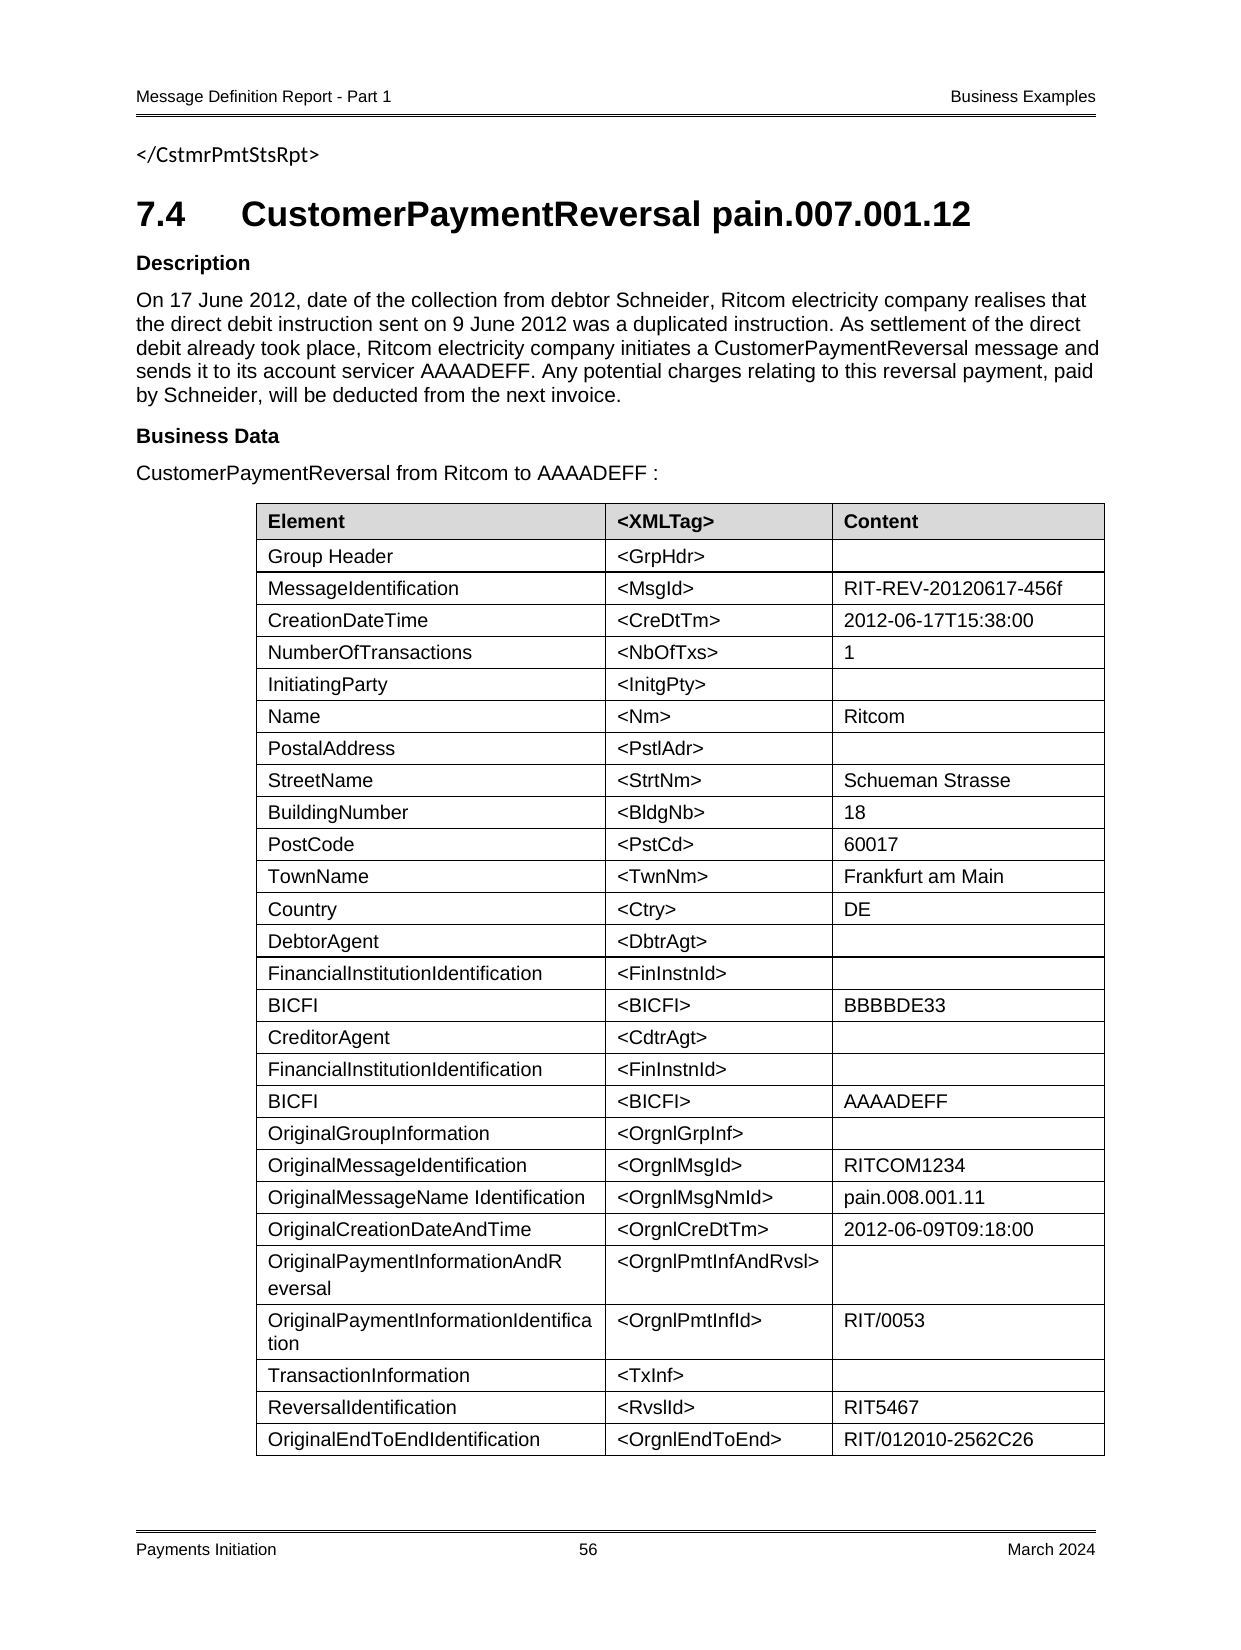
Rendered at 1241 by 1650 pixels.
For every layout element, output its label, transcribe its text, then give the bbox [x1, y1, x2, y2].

table_cell 60017 [833, 829, 1104, 860]
table_cell <Ctry> [606, 893, 832, 924]
table_cell <OrgnlPmtInfId> [606, 1305, 832, 1359]
table_cell [833, 733, 1104, 764]
table_cell RIT/012010-2562C26 [833, 1424, 1104, 1455]
table_cell <OrgnlCreDtTm> [606, 1214, 832, 1245]
table_cell <InitgPty> [606, 669, 832, 700]
table_cell CreationDateTime [257, 605, 605, 636]
text Business Data [136, 424, 1104, 448]
table_cell InitiatingParty [257, 669, 605, 700]
table_cell RIT-REV-20120617-456f [833, 573, 1104, 603]
text On 17 June 2012, date of the collection from debtor Schneider, Ritcom electricity company realises that the direct debit instruction sent on 9 June 2012 was a duplicated instruction. As settlement of the direct debit already took place, Ritcom electricity company initiates a CustomerPaymentReversal message and sends it to its account servicer AAAADEFF. Any potential charges relating to this reversal payment, paid by Schneider, will be deducted from the next invoice. [136, 287, 1104, 407]
table_cell pain.008.001.11 [833, 1182, 1104, 1213]
table_cell <OrgnlEndToEnd> [606, 1424, 832, 1455]
table_cell [833, 958, 1104, 988]
table_cell FinancialInstitutionIdentification [257, 1054, 605, 1085]
table_cell Frankfurt am Main [833, 861, 1104, 892]
table_cell <OrgnlMsgNmId> [606, 1182, 832, 1213]
table_cell Ritcom [833, 701, 1104, 732]
table_cell FinancialInstitutionIdentification [257, 958, 605, 988]
table_cell NumberOfTransactions [257, 637, 605, 668]
table_cell <BICFI> [606, 1086, 832, 1117]
table_cell <CreDtTm> [606, 605, 832, 636]
table_cell OriginalMessageName Identification [257, 1182, 605, 1213]
table_cell CreditorAgent [257, 1022, 605, 1053]
table_cell <CdtrAgt> [606, 1022, 832, 1053]
table_cell [833, 1360, 1104, 1391]
table_cell <BldgNb> [606, 797, 832, 828]
table_cell <Nm> [606, 701, 832, 732]
table_cell <BICFI> [606, 990, 832, 1021]
table_cell PostalAddress [257, 733, 605, 764]
table_cell OriginalPaymentInformationAndR eversal [257, 1246, 605, 1304]
table_cell <TxInf> [606, 1360, 832, 1391]
table_cell [833, 1022, 1104, 1053]
table_cell [833, 925, 1104, 956]
table_header <XMLTag> [606, 504, 832, 539]
table_header Content [833, 504, 1104, 539]
table_cell RITCOM1234 [833, 1150, 1104, 1181]
table_cell <FinInstnId> [606, 958, 832, 988]
table_cell <TwnNm> [606, 861, 832, 892]
table_cell TransactionInformation [257, 1360, 605, 1391]
table_cell [833, 540, 1104, 571]
subtitle CustomerPaymentReversal pain.007.001.12 [136, 193, 1104, 234]
table_cell OriginalEndToEndIdentification [257, 1424, 605, 1455]
table_cell <MsgId> [606, 573, 832, 603]
table_cell 2012-06-17T15:38:00 [833, 605, 1104, 636]
text Description [136, 251, 1104, 275]
table_cell <OrgnlMsgId> [606, 1150, 832, 1181]
table_cell OriginalCreationDateAndTime [257, 1214, 605, 1245]
table_cell BBBBDE33 [833, 990, 1104, 1021]
table_cell StreetName [257, 765, 605, 796]
table_cell <RvslId> [606, 1392, 832, 1423]
table_cell [833, 1054, 1104, 1085]
table_cell 18 [833, 797, 1104, 828]
table_cell RIT5467 [833, 1392, 1104, 1423]
table_cell Country [257, 893, 605, 924]
table_cell DE [833, 893, 1104, 924]
table_cell <PstlAdr> [606, 733, 832, 764]
table_cell Group Header [257, 540, 605, 571]
table_cell ReversalIdentification [257, 1392, 605, 1423]
table_cell <OrgnlGrpInf> [606, 1118, 832, 1149]
table_cell <PstCd> [606, 829, 832, 860]
table_cell <DbtrAgt> [606, 925, 832, 956]
table_cell OriginalPaymentInformationIdentifica tion [257, 1305, 605, 1359]
table_cell MessageIdentification [257, 573, 605, 603]
text </CstmrPmtStsRpt> [136, 141, 1104, 168]
table_cell BuildingNumber [257, 797, 605, 828]
table_cell <FinInstnId> [606, 1054, 832, 1085]
text CustomerPaymentReversal from Ritcom to AAAADEFF : [136, 460, 1104, 484]
table_cell BICFI [257, 1086, 605, 1117]
table_cell [833, 669, 1104, 700]
table_cell <GrpHdr> [606, 540, 832, 571]
table_cell <OrgnlPmtInfAndRvsl> [606, 1246, 832, 1304]
table_cell 1 [833, 637, 1104, 668]
table_cell Schueman Strasse [833, 765, 1104, 796]
table_header Element [257, 504, 605, 539]
table_cell DebtorAgent [257, 925, 605, 956]
table_cell PostCode [257, 829, 605, 860]
table_cell BICFI [257, 990, 605, 1021]
table_cell TownName [257, 861, 605, 892]
table_cell AAAADEFF [833, 1086, 1104, 1117]
table_cell Name [257, 701, 605, 732]
table_cell [833, 1118, 1104, 1149]
table_cell [833, 1246, 1104, 1304]
table_cell OriginalMessageIdentification [257, 1150, 605, 1181]
table_cell <NbOfTxs> [606, 637, 832, 668]
table_cell <StrtNm> [606, 765, 832, 796]
table_cell OriginalGroupInformation [257, 1118, 605, 1149]
table_cell RIT/0053 [833, 1305, 1104, 1359]
table_cell 2012-06-09T09:18:00 [833, 1214, 1104, 1245]
